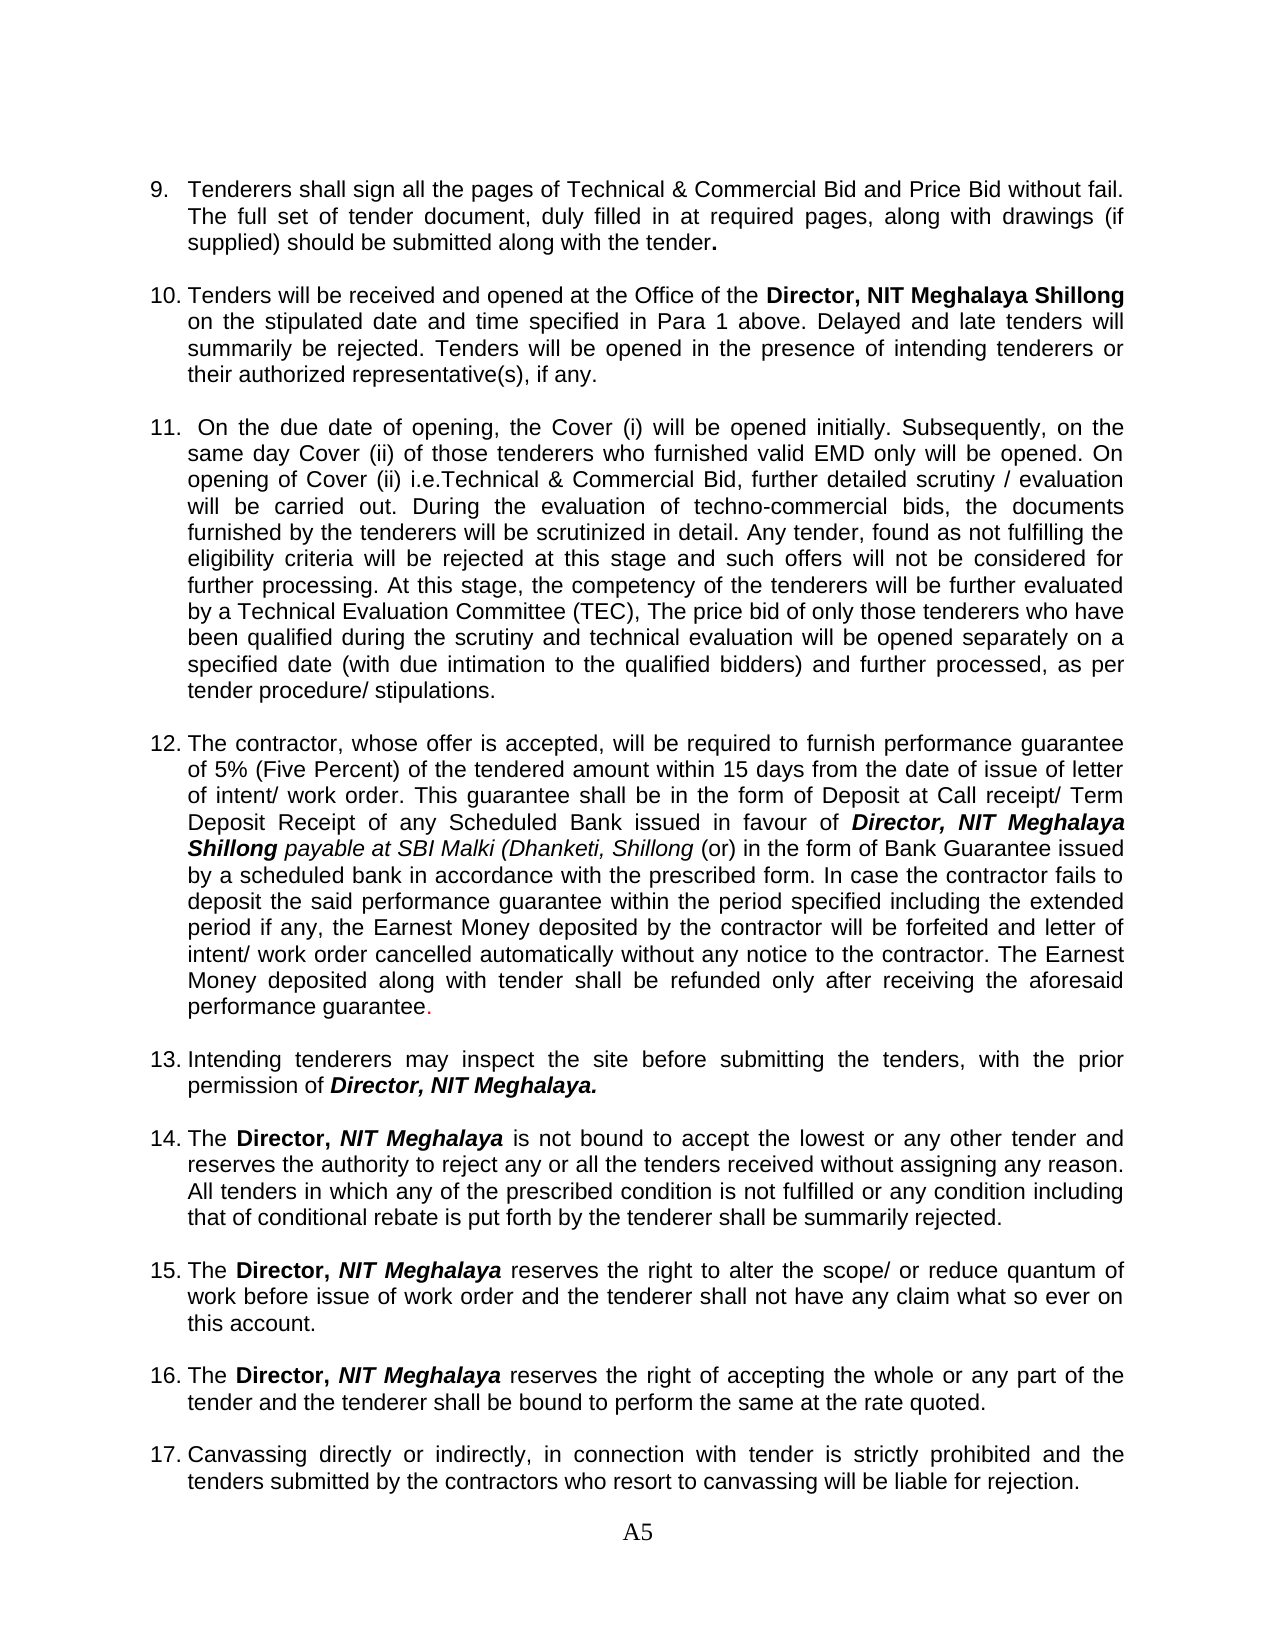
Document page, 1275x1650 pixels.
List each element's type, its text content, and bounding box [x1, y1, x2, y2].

list The contractor, whose offer is accepted, will be required to furnish performance guarantee of 5% (Five Percent) of the tendered amount within 15 days from the date of issue of letter of intent/ work order. This guarantee shall be in the form of Deposit at Call receipt/ Term Deposit Receipt of any Scheduled Bank issued in favour of Director, NIT Meghalaya Shillong payable at SBI Malki (Dhanketi, Shillong (or) in the form of Bank Guarantee issued by a scheduled bank in accordance with the prescribed form. In case the contractor fails to deposit the said performance guarantee within the period specified including the extended period if any, the Earnest Money deposited by the contractor will be forfeited and letter of intent/ work order cancelled automatically without any notice to the contractor. The Earnest Money deposited along with tender shall be refunded only after receiving the aforesaid performance guarantee. [150, 730, 1125, 1020]
list The Director, NIT Meghalaya reserves the right to alter the scope/ or reduce quantum of work before issue of work order and the tenderer shall not have any claim what so ever on this account. [150, 1257, 1125, 1336]
list Tenderers shall sign all the pages of Technical & Commercial Bid and Price Bid without fail. The full set of tender document, duly filled in at required pages, along with drawings (if supplied) should be submitted along with the tender. [150, 176, 1125, 255]
list The Director, NIT Meghalaya is not bound to accept the lowest or any other tender and reserves the authority to reject any or all the tenders received without assigning any reason. All tenders in which any of the prescribed condition is not fulfilled or any condition including that of conditional rebate is put forth by the tenderer shall be summarily rejected. [150, 1125, 1125, 1231]
list Canvassing directly or indirectly, in connection with tender is strictly prohibited and the tenders submitted by the contractors who resort to canvassing will be liable for rejection. [150, 1441, 1125, 1494]
list On the due date of opening, the Cover (i) will be opened initially. Subsequently, on the same day Cover (ii) of those tenderers who furnished valid EMD only will be opened. On opening of Cover (ii) i.e.Technical & Commercial Bid, further detailed scrutiny / evaluation will be carried out. During the evaluation of techno-commercial bids, the documents furnished by the tenderers will be scrutinized in detail. Any tender, found as not fulfilling the eligibility criteria will be rejected at this stage and such offers will not be considered for further processing. At this stage, the competency of the tenderers will be further evaluated by a Technical Evaluation Committee (TEC), The price bid of only those tenderers who have been qualified during the scrutiny and technical evaluation will be opened separately on a specified date (with due intimation to the qualified bidders) and further processed, as per tender procedure/ stipulations. [150, 413, 1125, 703]
list The Director, NIT Meghalaya reserves the right of accepting the whole or any part of the tender and the tenderer shall be bound to perform the same at the rate quoted. [150, 1362, 1125, 1415]
list Tenders will be received and opened at the Office of the Director, NIT Meghalaya Shillong on the stipulated date and time specified in Para 1 above. Delayed and late tenders will summarily be rejected. Tenders will be opened in the presence of intending tenderers or their authorized representative(s), if any. [150, 282, 1125, 387]
list Intending tenderers may inspect the site before submitting the tenders, with the prior permission of Director, NIT Meghalaya. [150, 1046, 1125, 1099]
